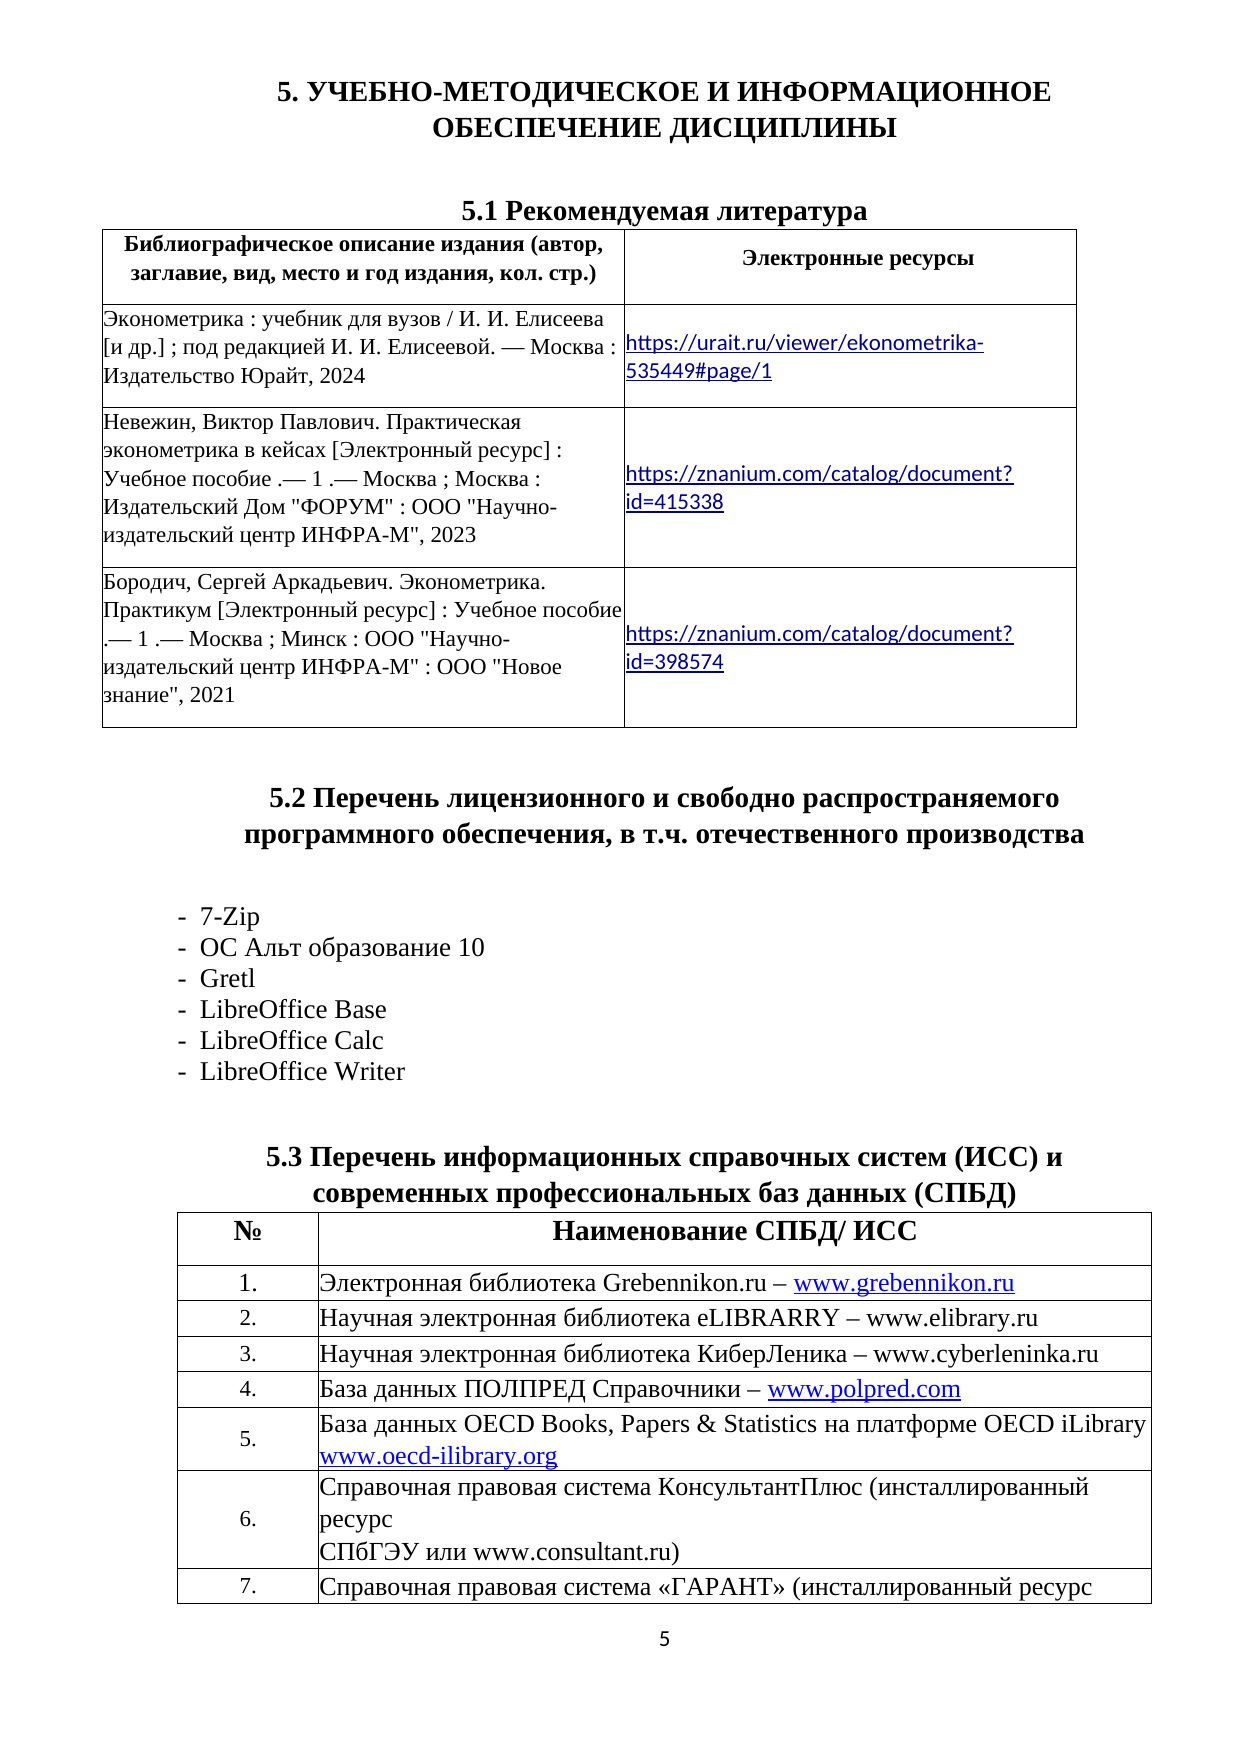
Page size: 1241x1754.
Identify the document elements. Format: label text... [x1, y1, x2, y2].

table_cell Научная электронная библиотека КиберЛеника – www.cyberleninka.ru [319, 1337, 1151, 1371]
subtitle 5.2 Перечень лицензионного и свободно распространяемого программного обеспечения, в т.ч. отечественного производства [177, 780, 1152, 850]
table_cell Эконометрика : учебник для вузов / И. И. Елисеева [и др.] ; под редакцией И. И. Елисеевой. — Москва : Издательство Юрайт, 2024 [103, 305, 624, 407]
table_header Наименование СПБД/ ИСС [319, 1213, 1151, 1265]
table_cell Справочная правовая система КонсультантПлюс (инсталлированный ресурс СПбГЭУ или www.consultant.ru) [319, 1471, 1151, 1568]
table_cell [319, 1569, 1151, 1603]
table_cell База данных OECD Books, Papers & Statistics на платформе OECD iLibrary www.oecd-ilibrary.org [319, 1408, 1151, 1470]
table_header № [178, 1213, 318, 1265]
table_cell - Gretl [166, 962, 1139, 993]
table_header Электронные ресурсы [625, 230, 1076, 304]
table_cell 6. [178, 1471, 318, 1568]
table_header - 7-Zip [166, 900, 1139, 931]
table_cell Электронная библиотека Grebennikon.ru – www.grebennikon.ru [319, 1266, 1151, 1300]
table_cell 5. [178, 1408, 318, 1470]
table_cell 2. [178, 1301, 318, 1336]
table_cell - LibreOffice Base [166, 993, 1139, 1024]
table_cell https://znanium.com/catalog/document?id=415338 [625, 408, 1076, 567]
table_cell https://urait.ru/viewer/ekonometrika-535449#page/1 [625, 305, 1076, 407]
table_cell 4. [178, 1372, 318, 1407]
table_cell Бородич, Сергей Аркадьевич. Эконометрика. Практикум [Электронный ресурс] : Учебное пособие .— 1 .— Москва ; Минск : ООО "Научно-издательский центр ИНФРА-М" : ООО "Новое знание", 2021 [103, 568, 624, 727]
subtitle 5.1 Рекомендуемая литература [177, 193, 1152, 227]
table_cell - LibreOffice Calc [166, 1024, 1139, 1055]
table_header Библиографическое описание издания (автор, заглавие, вид, место и год издания, кол. стр.) [103, 230, 624, 304]
table_cell - LibreOffice Writer [166, 1055, 1139, 1086]
subtitle 5. УЧЕБНО-МЕТОДИЧЕСКОЕ И ИНФОРМАЦИОННОЕ ОБЕСПЕЧЕНИЕ ДИСЦИПЛИНЫ [177, 74, 1152, 143]
table_cell Невежин, Виктор Павлович. Практическая эконометрика в кейсах [Электронный ресурс] : Учебное пособие .— 1 .— Москва ; Москва : Издательский Дом "ФОРУМ" : ООО "Научно-издательский центр ИНФРА-М", 2023 [103, 408, 624, 567]
table_cell Научная электронная библиотека eLIBRARRY – www.elibrary.ru [319, 1301, 1151, 1336]
subtitle 5.3 Перечень информационных справочных систем (ИСС) и современных профессиональных баз данных (СПБД) [177, 1139, 1152, 1209]
table_cell 7. [178, 1569, 318, 1603]
table_cell 3. [178, 1337, 318, 1371]
table_cell База данных ПОЛПРЕД Справочники – www.polpred.com [319, 1372, 1151, 1407]
table_cell https://znanium.com/catalog/document?id=398574 [625, 568, 1076, 727]
table_cell - ОС Альт образование 10 [166, 931, 1139, 962]
